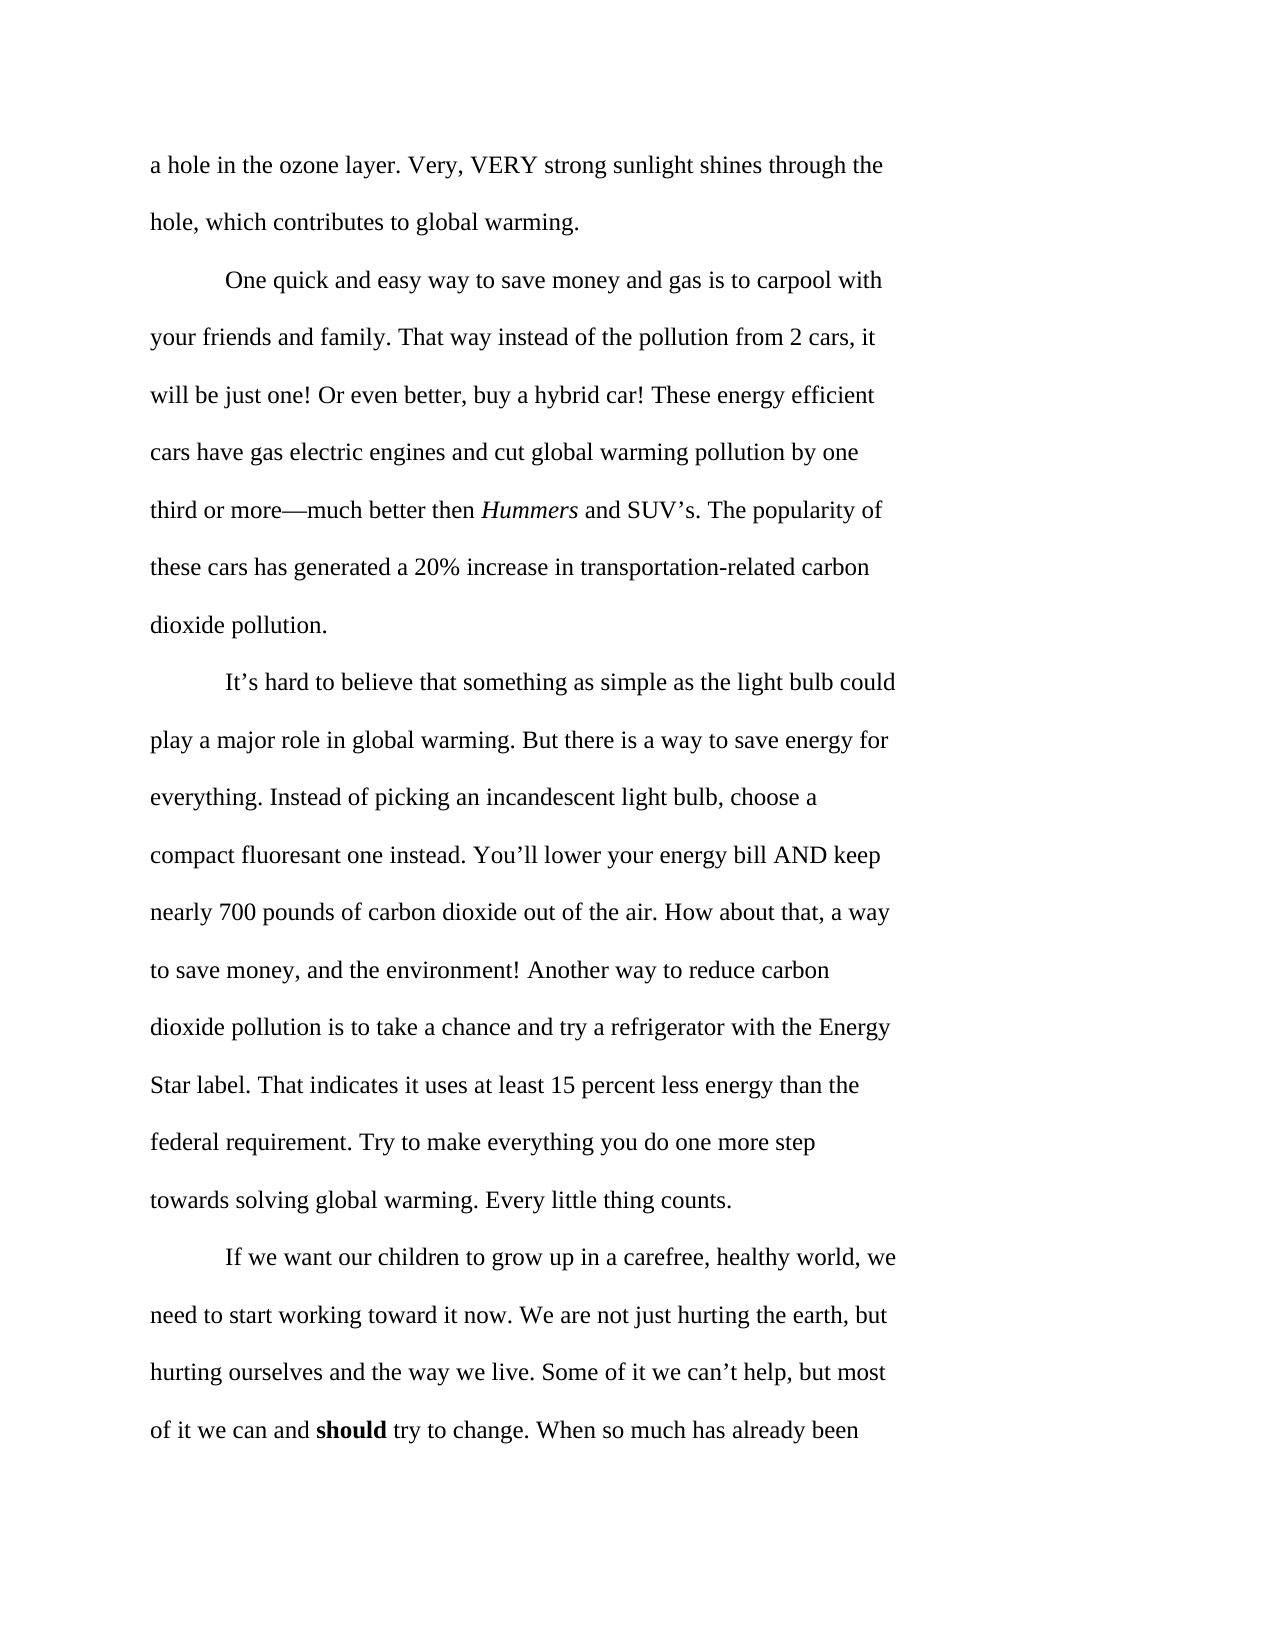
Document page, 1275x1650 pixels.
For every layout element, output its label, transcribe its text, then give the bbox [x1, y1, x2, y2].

text It’s hard to believe that something as simple as the light bulb could play a major role in global warming. But there is a way to save energy for everything. Instead of picking an incandescent light bulb, choose a compact fluoresant one instead. You’ll lower your energy bill AND keep nearly 700 pounds of carbon dioxide out of the air. How about that, a way to save money, and the environment! Another way to reduce carbon dioxide pollution is to take a chance and try a refrigerator with the Energy Star label. That indicates it uses at least 15 percent less energy than the federal requirement. Try to make everything you do one more step towards solving global warming. Every little thing counts. [150, 667, 900, 1214]
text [150, 1242, 900, 1444]
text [150, 150, 900, 236]
text One quick and easy way to save money and gas is to carpool with your friends and family. That way instead of the pollution from 2 cars, it will be just one! Or even better, buy a hybrid car! These energy efficient cars have gas electric engines and cut global warming pollution by one third or more—much better then Hummers and SUV’s. The popularity of these cars has generated a 20% increase in transportation-related carbon dioxide pollution. [150, 265, 900, 639]
